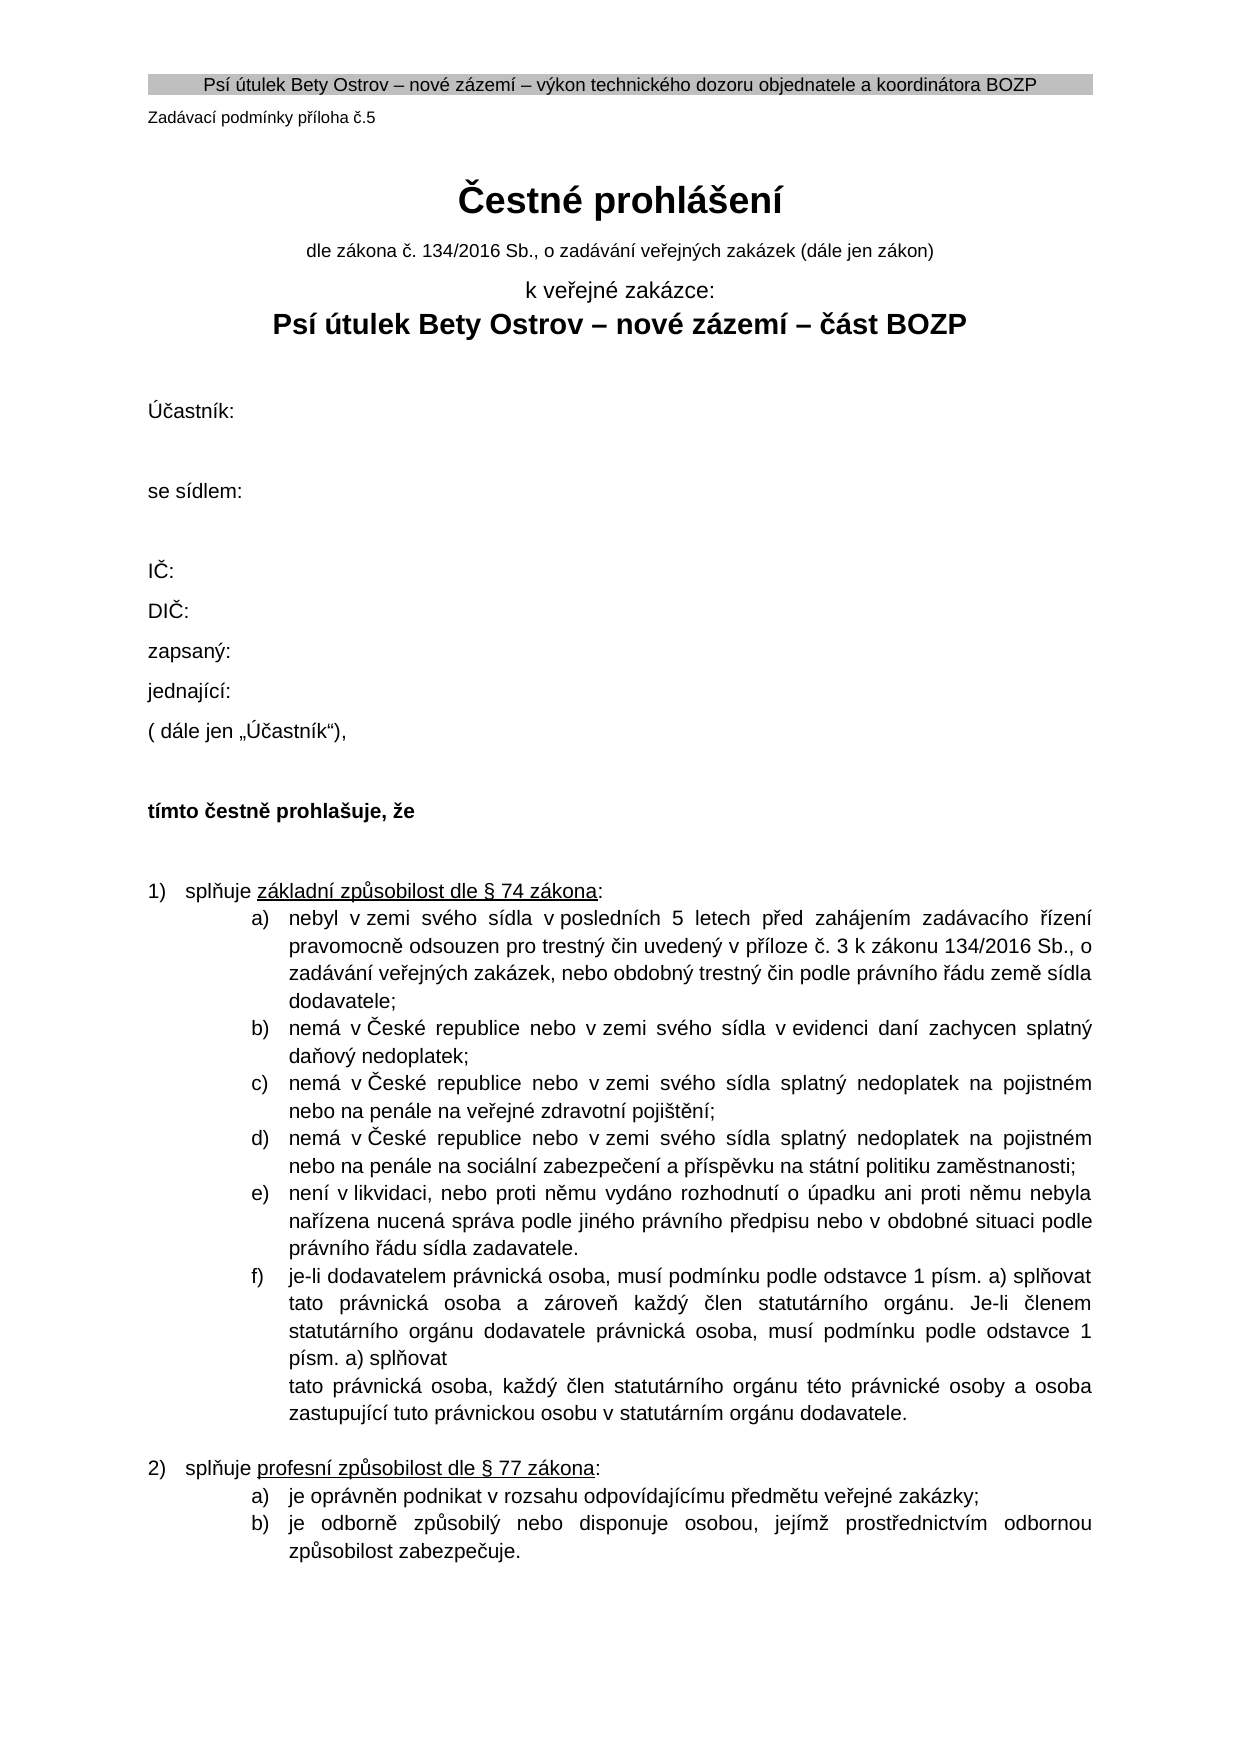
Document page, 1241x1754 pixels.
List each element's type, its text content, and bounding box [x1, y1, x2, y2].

list nemá v České republice nebo v zemi svého sídla splatný nedoplatek na pojistném nebo na penále na veřejné zdravotní pojištění; [251, 1071, 1093, 1122]
text se sídlem: [148, 478, 1093, 502]
text ( dále jen „Účastník“), [148, 718, 1093, 742]
list splňuje profesní způsobilost dle § 77 zákona: [148, 1456, 1093, 1480]
list splňuje základní způsobilost dle § 74 zákona: [148, 878, 1093, 902]
text IČ: [148, 558, 1093, 582]
text jednající: [148, 678, 1093, 702]
text tato právnická osoba, každý člen statutárního orgánu této právnické osoby a osoba zastupující tuto právnickou osobu v statutárním orgánu dodavatele. [288, 1373, 1093, 1425]
text dle zákona č. 134/2016 Sb., o zadávání veřejných zakázek (dále jen zákon) [148, 240, 1093, 261]
list nemá v České republice nebo v zemi svého sídla splatný nedoplatek na pojistném nebo na penále na sociální zabezpečení a příspěvku na státní politiku zaměstnanosti; [251, 1126, 1093, 1177]
list je odborně způsobilý nebo disponuje osobou, jejímž prostřednictvím odbornou způsobilost zabezpečuje. [251, 1511, 1093, 1562]
text k veřejné zakázce: [148, 277, 1093, 303]
text Účastník: [148, 398, 1093, 422]
text tímto čestně prohlašuje, že [148, 798, 1093, 822]
text Psí útulek Bety Ostrov – nové zázemí – část BOZP [148, 307, 1093, 341]
text DIČ: [148, 598, 1093, 622]
list není v likvidaci, nebo proti němu vydáno rozhodnutí o úpadku ani proti němu nebyla nařízena nucená správa podle jiného právního předpisu nebo v obdobné situaci podle právního řádu sídla zadavatele. [251, 1181, 1093, 1260]
list je-li dodavatelem právnická osoba, musí podmínku podle odstavce 1 písm. a) splňovat tato právnická osoba a zároveň každý člen statutárního orgánu. Je-li členem statutárního orgánu dodavatele právnická osoba, musí podmínku podle odstavce 1 písm. a) splňovat [251, 1263, 1093, 1370]
text Čestné prohlášení [148, 178, 1093, 221]
text zapsaný: [148, 638, 1093, 662]
list je oprávněn podnikat v rozsahu odpovídajícímu předmětu veřejné zakázky; [251, 1483, 1093, 1507]
list nebyl v zemi svého sídla v posledních 5 letech před zahájením zadávacího řízení pravomocně odsouzen pro trestný čin uvedený v příloze č. 3 k zákonu 134/2016 Sb., o zadávání veřejných zakázek, nebo obdobný trestný čin podle právního řádu země sídla dodavatele; [251, 906, 1093, 1012]
list nemá v České republice nebo v zemi svého sídla v evidenci daní zachycen splatný daňový nedoplatek; [251, 1016, 1093, 1067]
